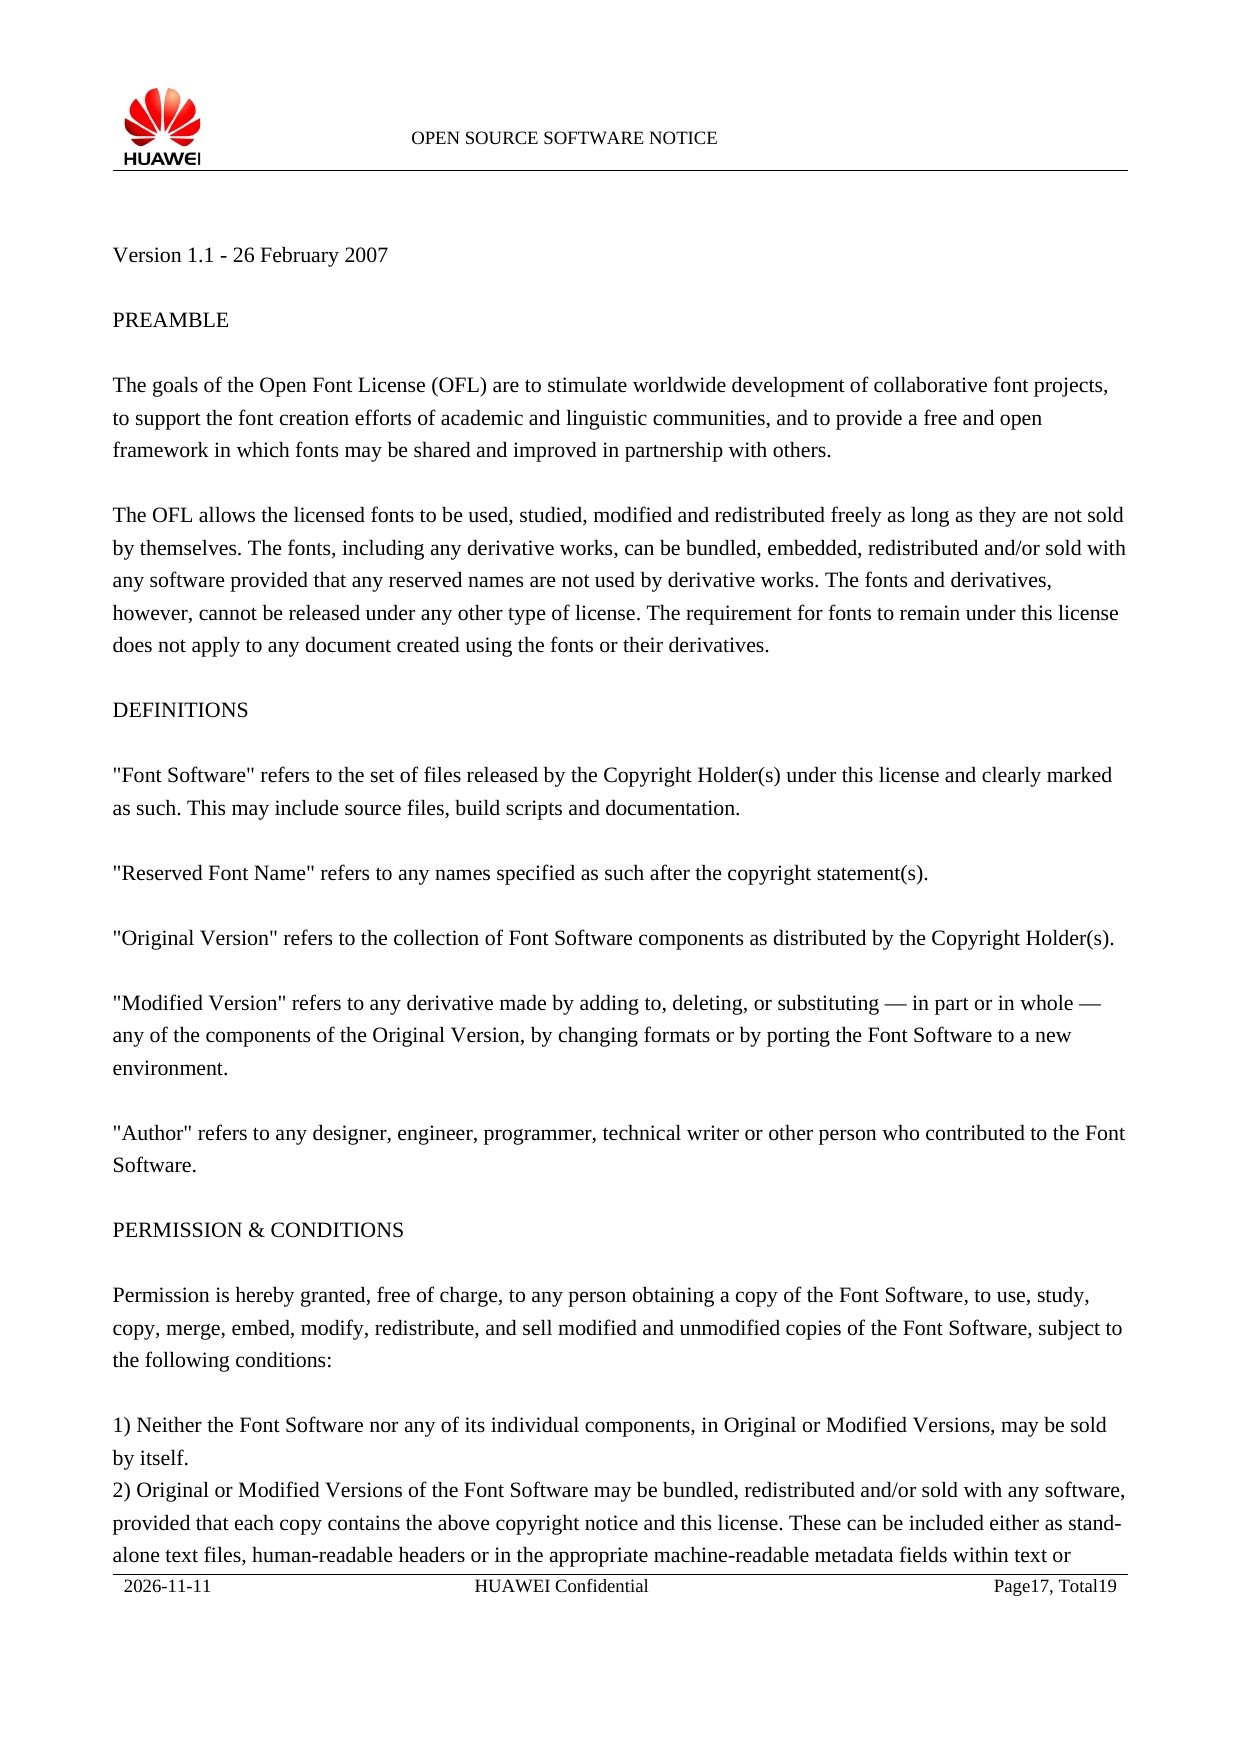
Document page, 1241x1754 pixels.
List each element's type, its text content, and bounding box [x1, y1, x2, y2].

picture [124, 88, 201, 165]
